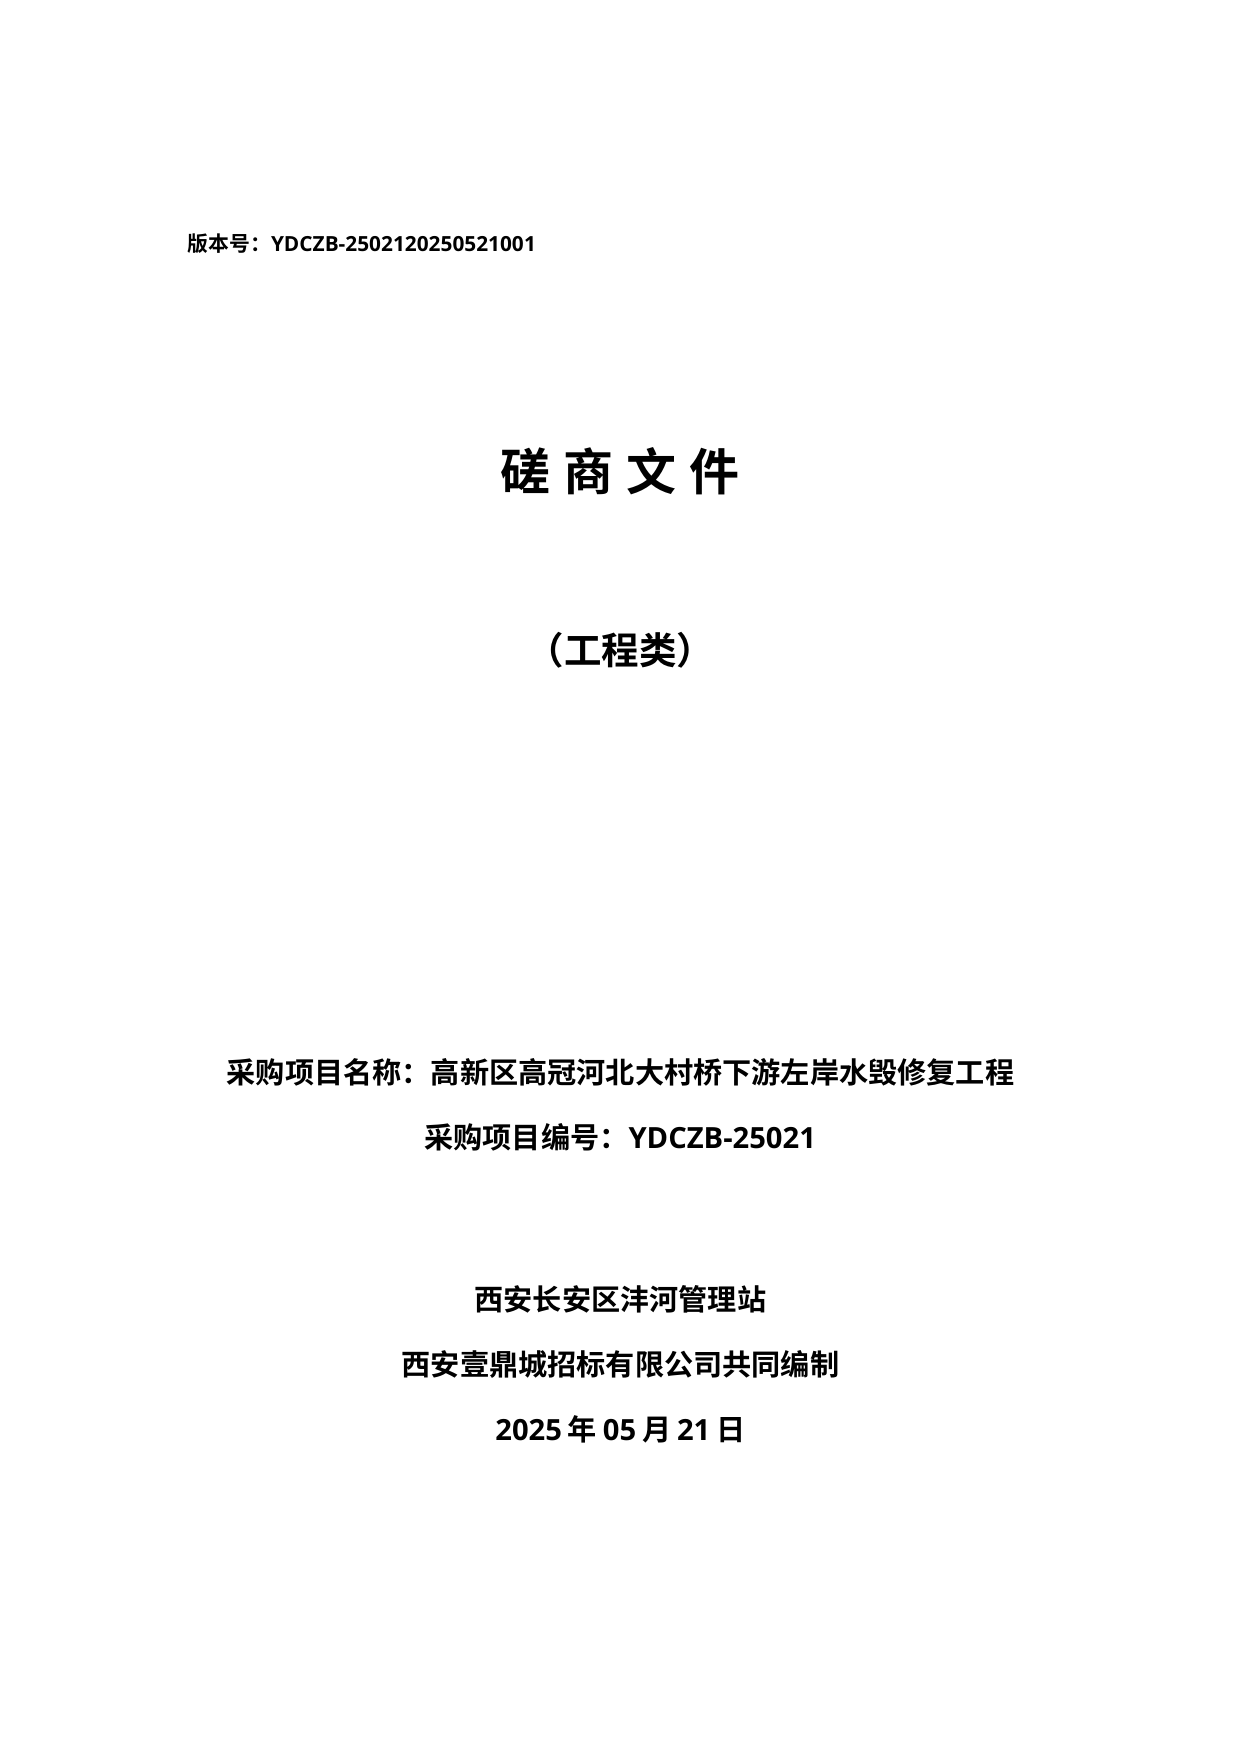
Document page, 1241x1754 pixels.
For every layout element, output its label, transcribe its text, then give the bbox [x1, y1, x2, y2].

text 西安长安区沣河管理站 [187, 1267, 1053, 1332]
text 版本号：YDCZB-2502120250521001 [187, 227, 1053, 422]
text 2025年05月21日 [187, 1397, 1053, 1462]
text （工程类） [187, 617, 1053, 1039]
text 磋 商 文 件 [187, 422, 1053, 617]
text 采购项目名称：高新区高冠河北大村桥下游左岸水毁修复工程 [187, 1039, 1053, 1104]
text 采购项目编号：YDCZB-25021 [187, 1104, 1053, 1267]
text 西安壹鼎城招标有限公司共同编制 [187, 1332, 1053, 1397]
